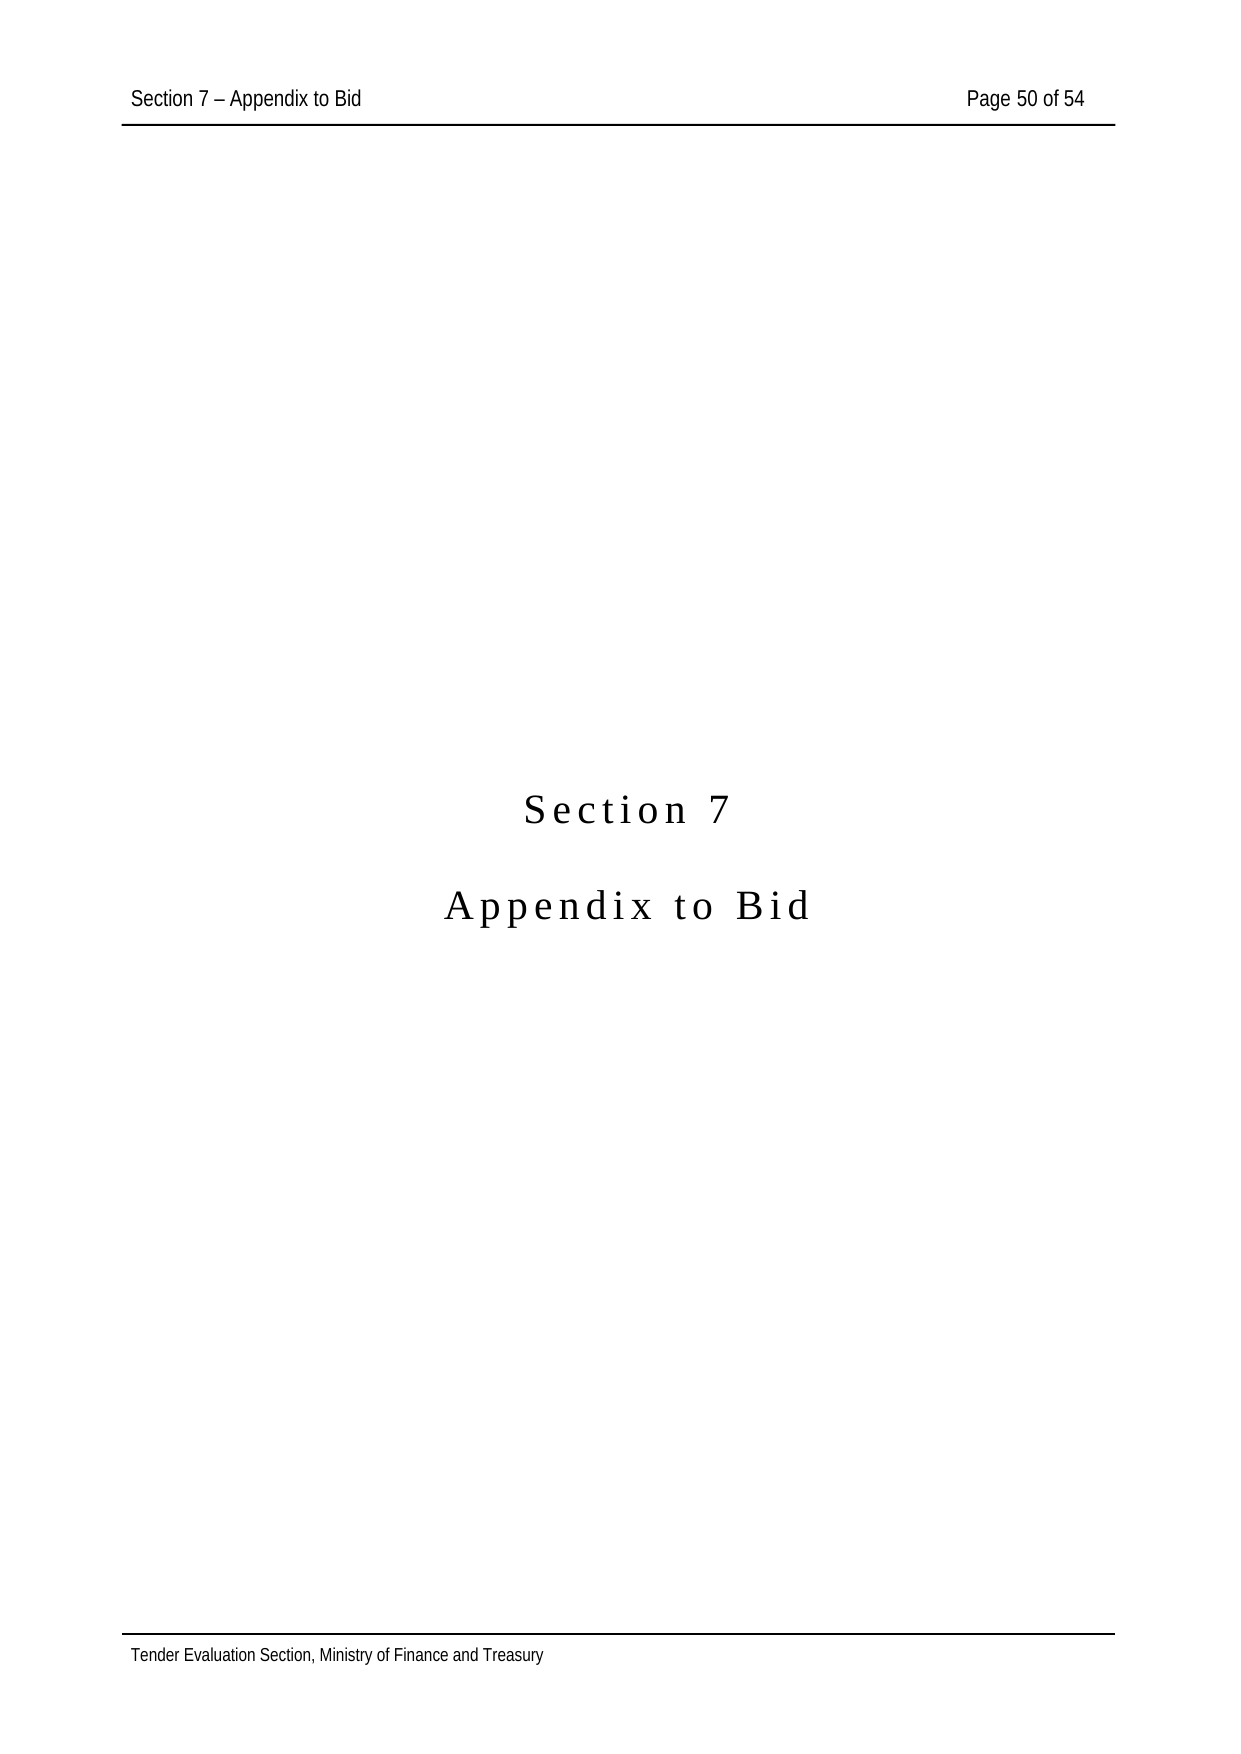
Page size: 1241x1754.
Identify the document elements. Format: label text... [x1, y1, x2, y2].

text Appendix to Bid [131, 881, 1122, 928]
text Section 7 [131, 785, 1122, 833]
